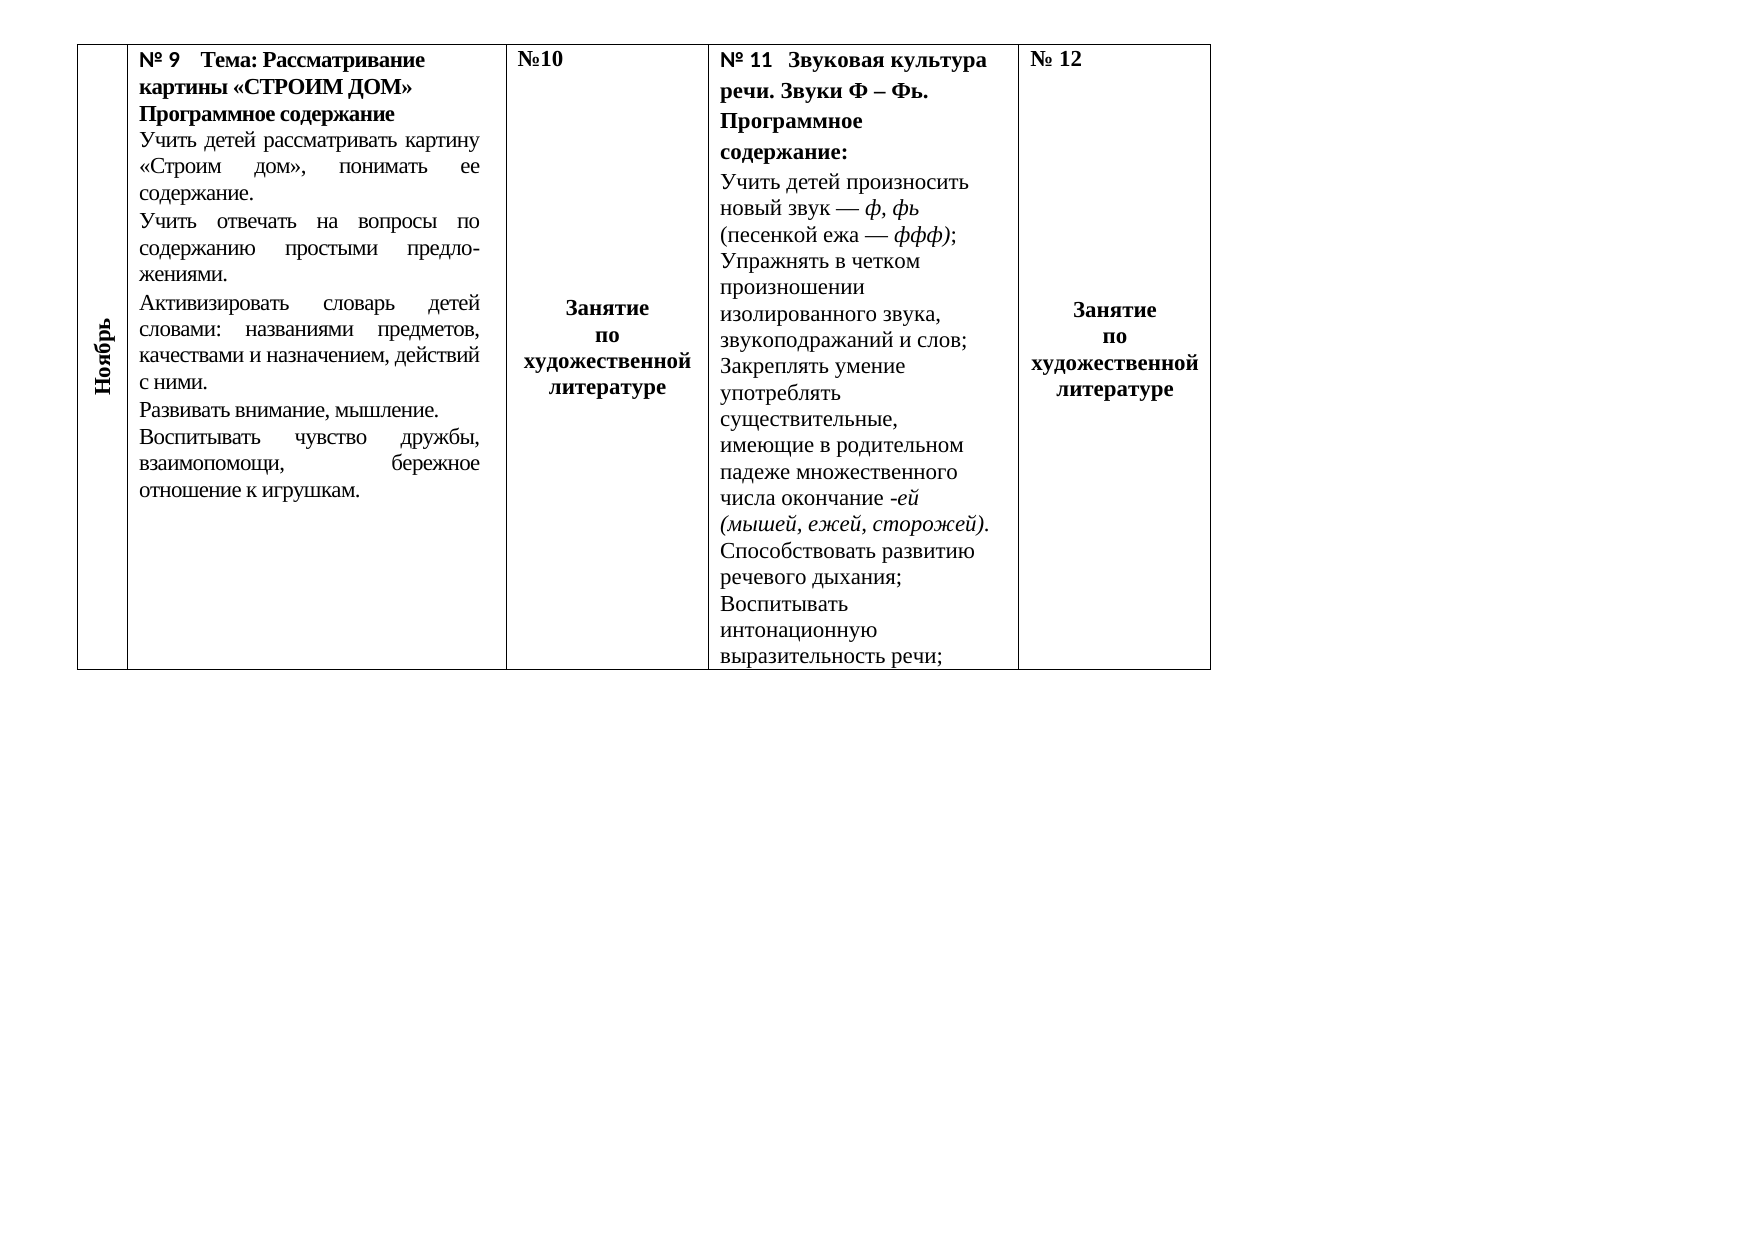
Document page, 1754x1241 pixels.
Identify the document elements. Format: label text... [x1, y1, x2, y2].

table_cell № 9 Тема: Рассматривание картины «СТРОИМ ДОМ» Программное содержание Учить детей рассматривать картину «Строим дом», понимать ее содержание. Учить отвечать на вопросы по содержанию простыми предложениями. Активизировать словарь детей словами: названиями предметов, качествами и назначением, действий с ними. Развивать внимание, мышление. Воспитывать чувство дружбы, взаимопомощи, бережное отношение к игрушкам. [128, 45, 506, 669]
table_cell № 12 Занятие по художественной литературе [1019, 45, 1210, 669]
table_cell Ноябрь [78, 45, 127, 669]
table_cell №10 Занятие по художественной литературе [507, 45, 708, 669]
table_cell № 11 Звуковая культура речи. Звуки Ф – Фь. Программное содержание: Учить детей произносить новый звук — ф, фь (песенкой ежа — ффф); Упражнять в четком произношении изолированного звука, звукоподражаний и слов; Закреплять умение употреблять существительные, имеющие в родительном падеже множественного числа окончание -ей (мышей, ежей, сторожей). Способствовать развитию речевого дыхания; Воспитывать интонационную выразительность речи; [709, 45, 1018, 669]
